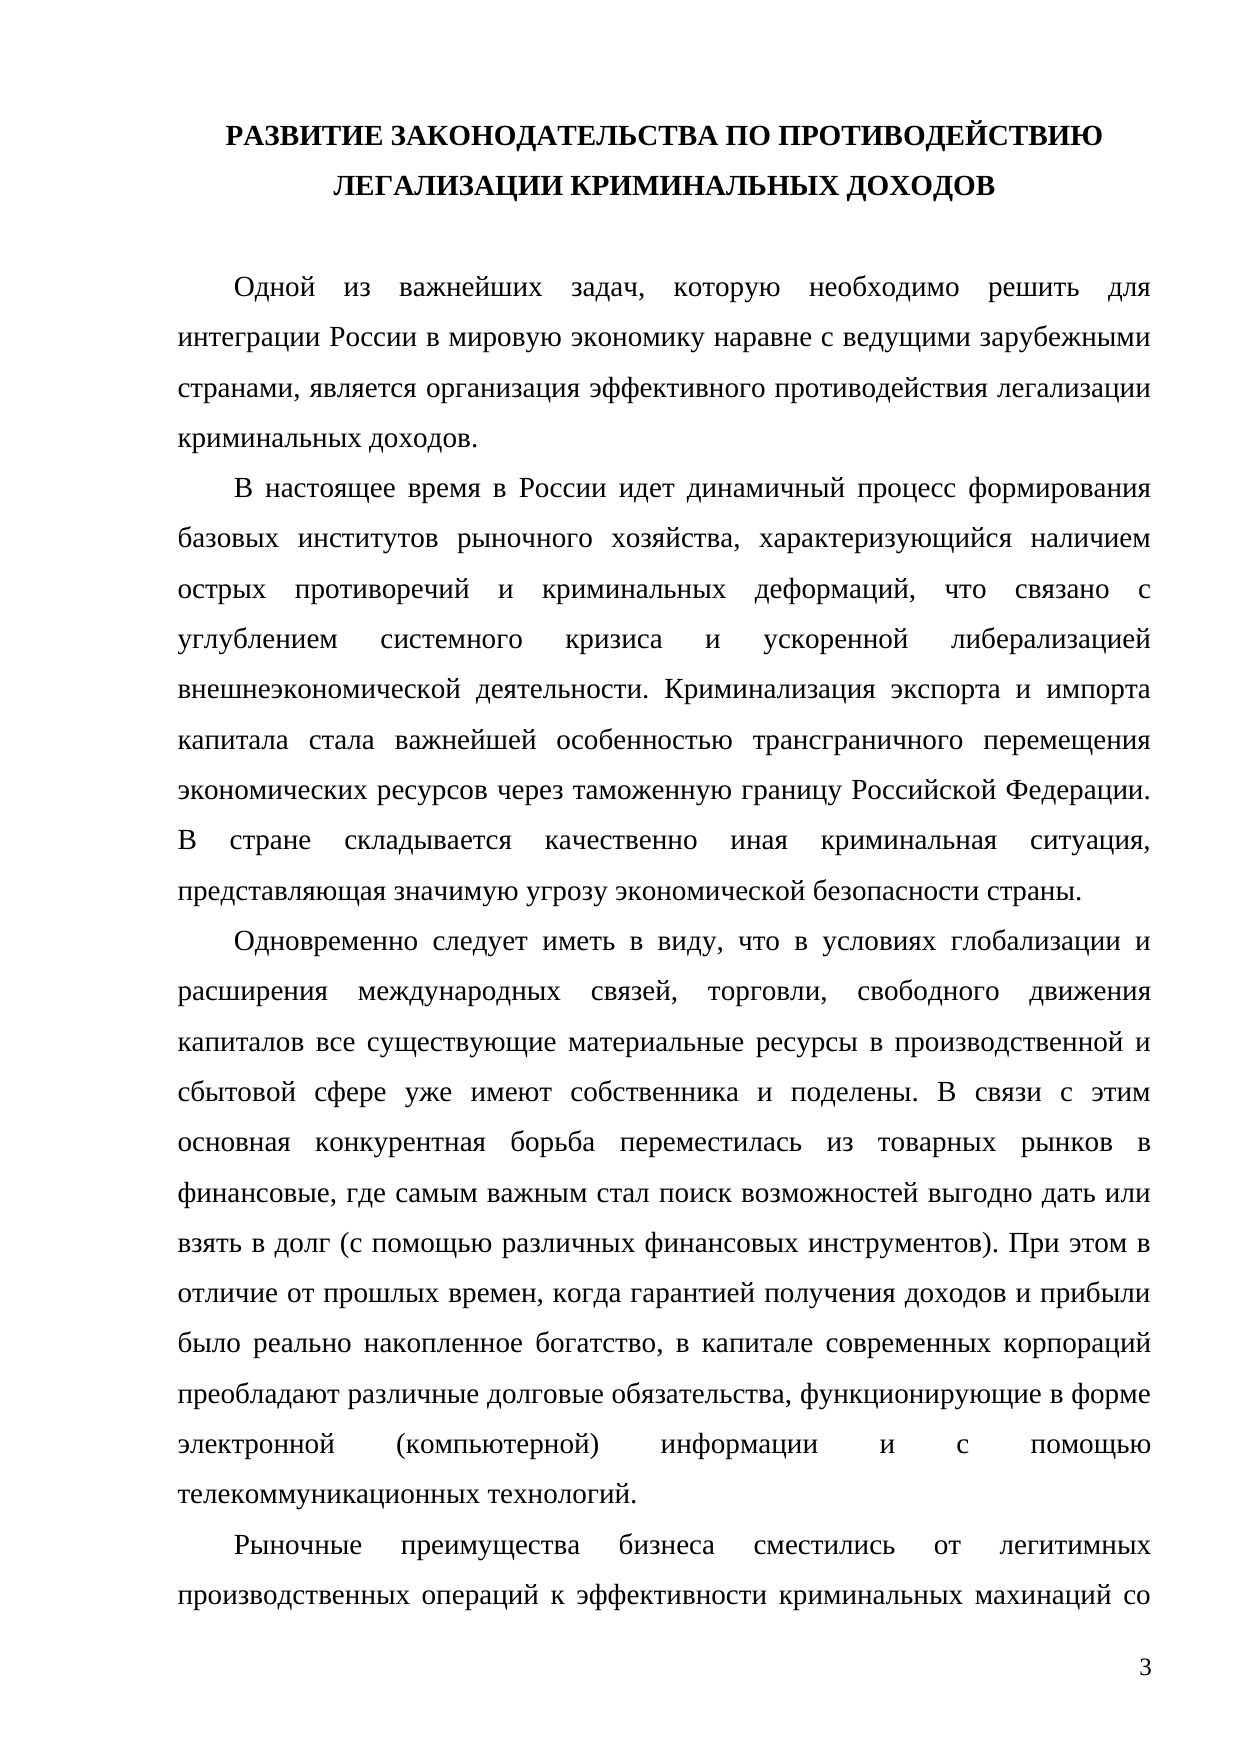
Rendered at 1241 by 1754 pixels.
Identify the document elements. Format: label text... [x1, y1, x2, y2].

text Одновременно следует иметь в виду, что в условиях глобализации и расширения международных связей, торговли, свободного движения капиталов все существующие материальные ресурсы в производственной и сбытовой сфере уже имеют собственника и поделены. В связи с этим основная конкурентная борьба переместилась из товарных рынков в финансовые, где самым важным стал поиск возможностей выгодно дать или взять в долг (с помощью различных финансовых инструментов). При этом в отличие от прошлых времен, когда гарантией получения доходов и прибыли было реально накопленное богатство, в капитале современных корпораций преобладают различные долговые обязательства, функционирующие в форме электронной (компьютерной) информации и с помощью телекоммуникационных технологий. [177, 923, 1152, 1510]
text Одной из важнейших задач, которую необходимо решить для интеграции России в мировую экономику наравне с ведущими зарубежными странами, является организация эффективного противодействия легализации криминальных доходов. [177, 269, 1152, 453]
title РАЗВИТИЕ ЗАКОНОДАТЕЛЬСТВА ПО ПРОТИВОДЕЙСТВИЮ ЛЕГАЛИЗАЦИИ КРИМИНАЛЬНЫХ ДОХОДОВ [177, 118, 1152, 202]
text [177, 1527, 1152, 1611]
text В настоящее время в России идет динамичный процесс формирования базовых институтов рыночного хозяйства, характеризующийся наличием острых противоречий и криминальных деформаций, что связано с углублением системного кризиса и ускоренной либерализацией внешнеэкономической деятельности. Криминализация экспорта и импорта капитала стала важнейшей особенностью трансграничного перемещения экономических ресурсов через таможенную границу Российской Федерации. В стране складывается качественно иная криминальная ситуация, представляющая значимую угрозу экономической безопасности страны. [177, 470, 1152, 906]
